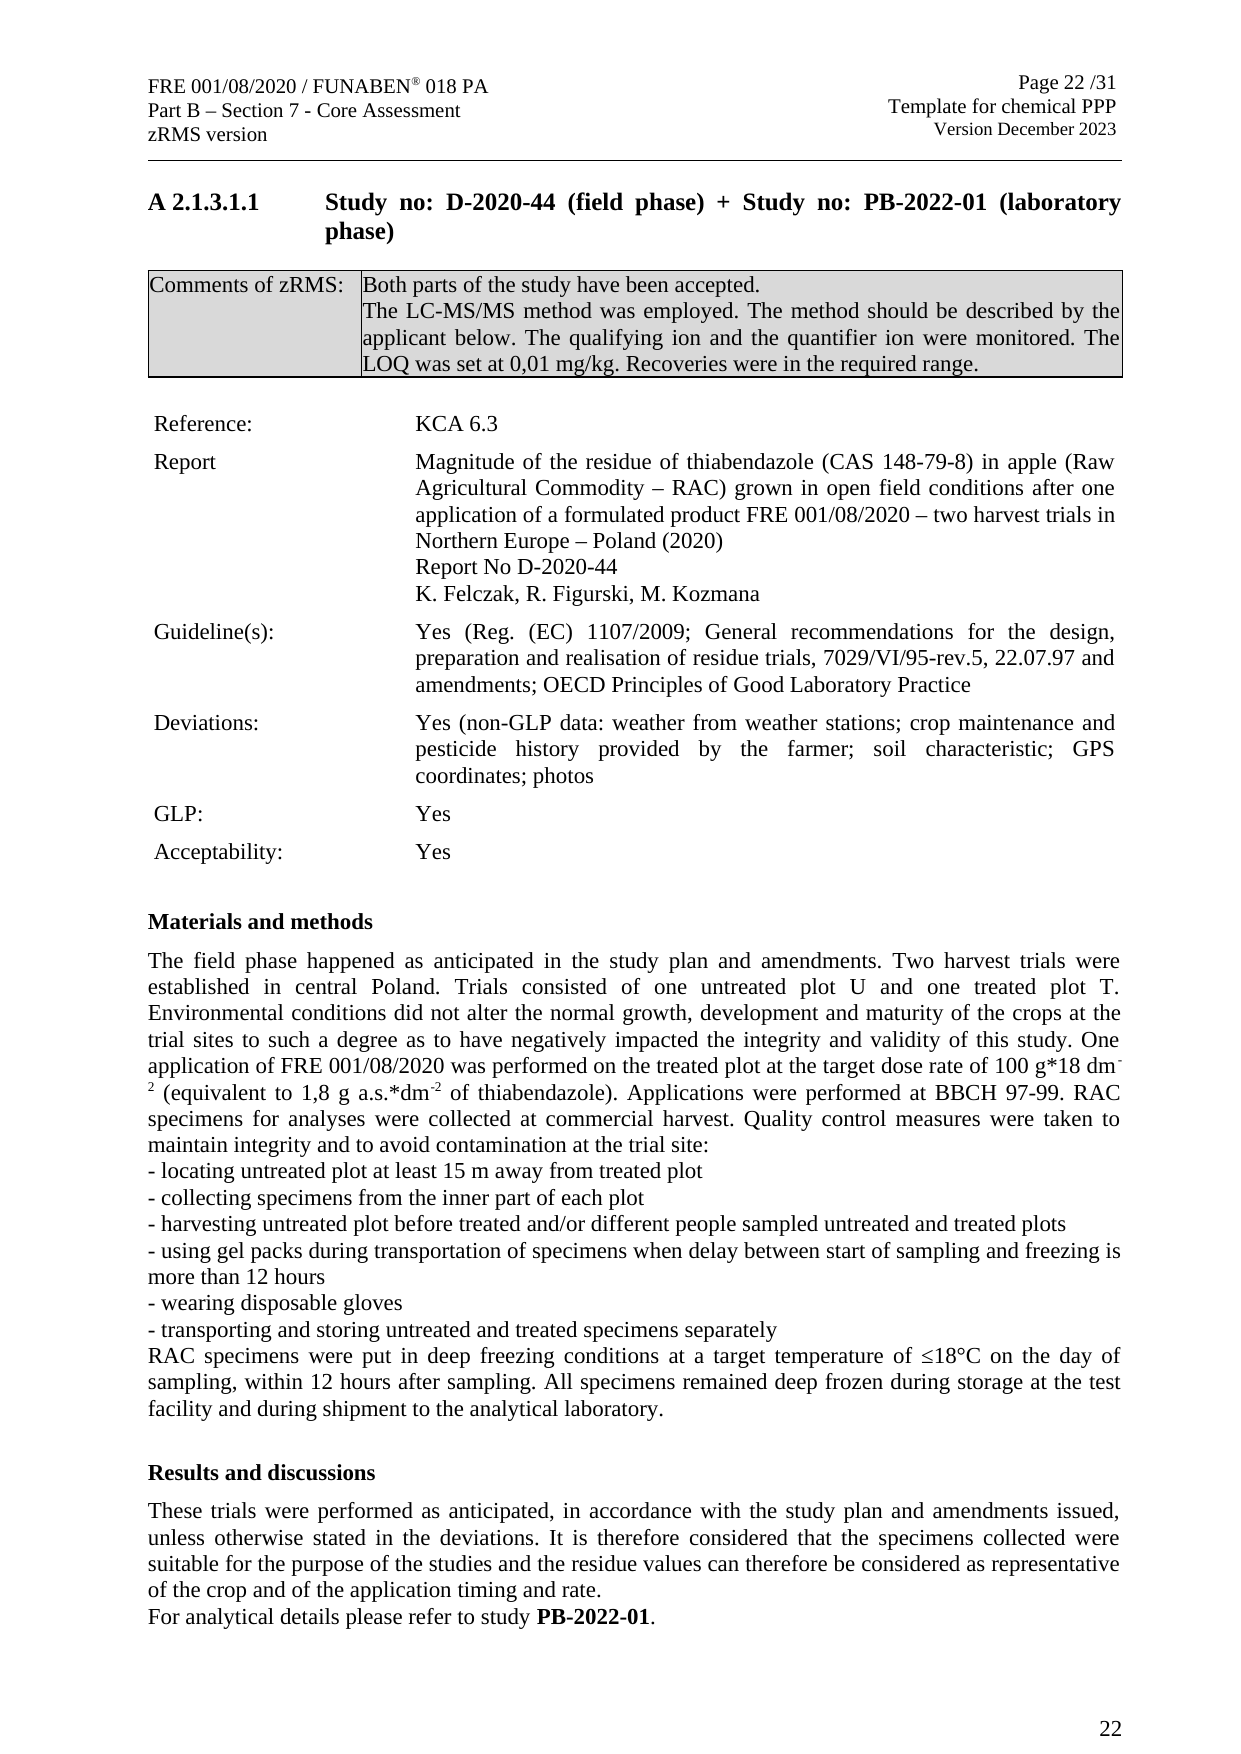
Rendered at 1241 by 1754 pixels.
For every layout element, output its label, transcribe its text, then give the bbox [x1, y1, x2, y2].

text - locating untreated plot at least 15 m away from treated plot [148, 1158, 1122, 1184]
text The field phase happened as anticipated in the study plan and amendments. Two harvest trials were established in central Poland. Trials consisted of one untreated plot U and one treated plot T. Environmental conditions did not alter the normal growth, development and maturity of the crops at the trial sites to such a degree as to have negatively impacted the integrity and validity of this study. One application of FRE 001/08/2020 was performed on the treated plot at the target dose rate of 100 g*18 dm-2 (equivalent to 1,8 g a.s.*dm-2 of thiabendazole). Applications were performed at BBCH 97-99. RAC specimens for analyses were collected at commercial harvest. Quality control measures were taken to maintain integrity and to avoid contamination at the trial site: [148, 947, 1122, 1158]
text - transporting and storing untreated and treated specimens separately [148, 1316, 1122, 1342]
text These trials were performed as anticipated, in accordance with the study plan and amendments issued, unless otherwise stated in the deviations. It is therefore considered that the specimens collected were suitable for the purpose of the studies and the residue values can therefore be considered as representative of the crop and of the application timing and rate. [148, 1497, 1122, 1603]
table_cell Deviations: [148, 703, 409, 794]
text - wearing disposable gloves [148, 1289, 1122, 1316]
text - using gel packs during transportation of specimens when delay between start of sampling and freezing is more than 12 hours [148, 1237, 1122, 1289]
table_cell Acceptability: [148, 832, 409, 870]
text Results and discussions [148, 1459, 1122, 1485]
table_header KCA 6.3 [409, 404, 1122, 442]
text RAC specimens were put in deep freezing conditions at a target temperature of ≤18°C on the day of sampling, within 12 hours after sampling. All specimens remained deep frozen during storage at the test facility and during shipment to the analytical laboratory. [148, 1342, 1122, 1421]
text Materials and methods [148, 908, 1122, 934]
table_cell GLP: [148, 794, 409, 832]
table_cell Yes (non-GLP data: weather from weather stations; crop maintenance and pesticide history provided by the farmer; soil characteristic; GPS coordinates; photos [409, 703, 1122, 794]
table_cell Magnitude of the residue of thiabendazole (CAS 148-79-8) in apple (Raw Agricultural Commodity – RAC) grown in open field conditions after one application of a formulated product FRE 001/08/2020 – two harvest trials in Northern Europe – Poland (2020) Report No D-2020-44 K. Felczak, R. Figurski, M. Kozmana [409, 442, 1122, 612]
text - harvesting untreated plot before treated and/or different people sampled untreated and treated plots [148, 1210, 1122, 1237]
table_header Reference: [148, 404, 409, 442]
table_cell Yes [409, 794, 1122, 832]
table_cell Yes (Reg. (EC) 1107/2009; General recommendations for the design, preparation and realisation of residue trials, 7029/VI/95-rev.5, 22.07.97 and amendments; OECD Principles of Good Laboratory Practice [409, 612, 1122, 703]
table_cell Report [148, 442, 409, 612]
table_cell Guideline(s): [148, 612, 409, 703]
text Study no: D-2020-44 (field phase) + Study no: PB-2022-01 (laboratory phase) [148, 187, 1122, 245]
text For analytical details please refer to study PB-2022-01. [148, 1603, 1122, 1629]
table_cell Yes [409, 832, 1122, 870]
table_header Comments of zRMS: [149, 271, 361, 376]
text - collecting specimens from the inner part of each plot [148, 1184, 1122, 1210]
table_header Both parts of the study have been accepted. The LC-MS/MS method was employed. The method should be described by the applicant below. The qualifying ion and the quantifier ion were monitored. The LOQ was set at 0,01 mg/kg. Recoveries were in the required range. [362, 271, 1122, 376]
